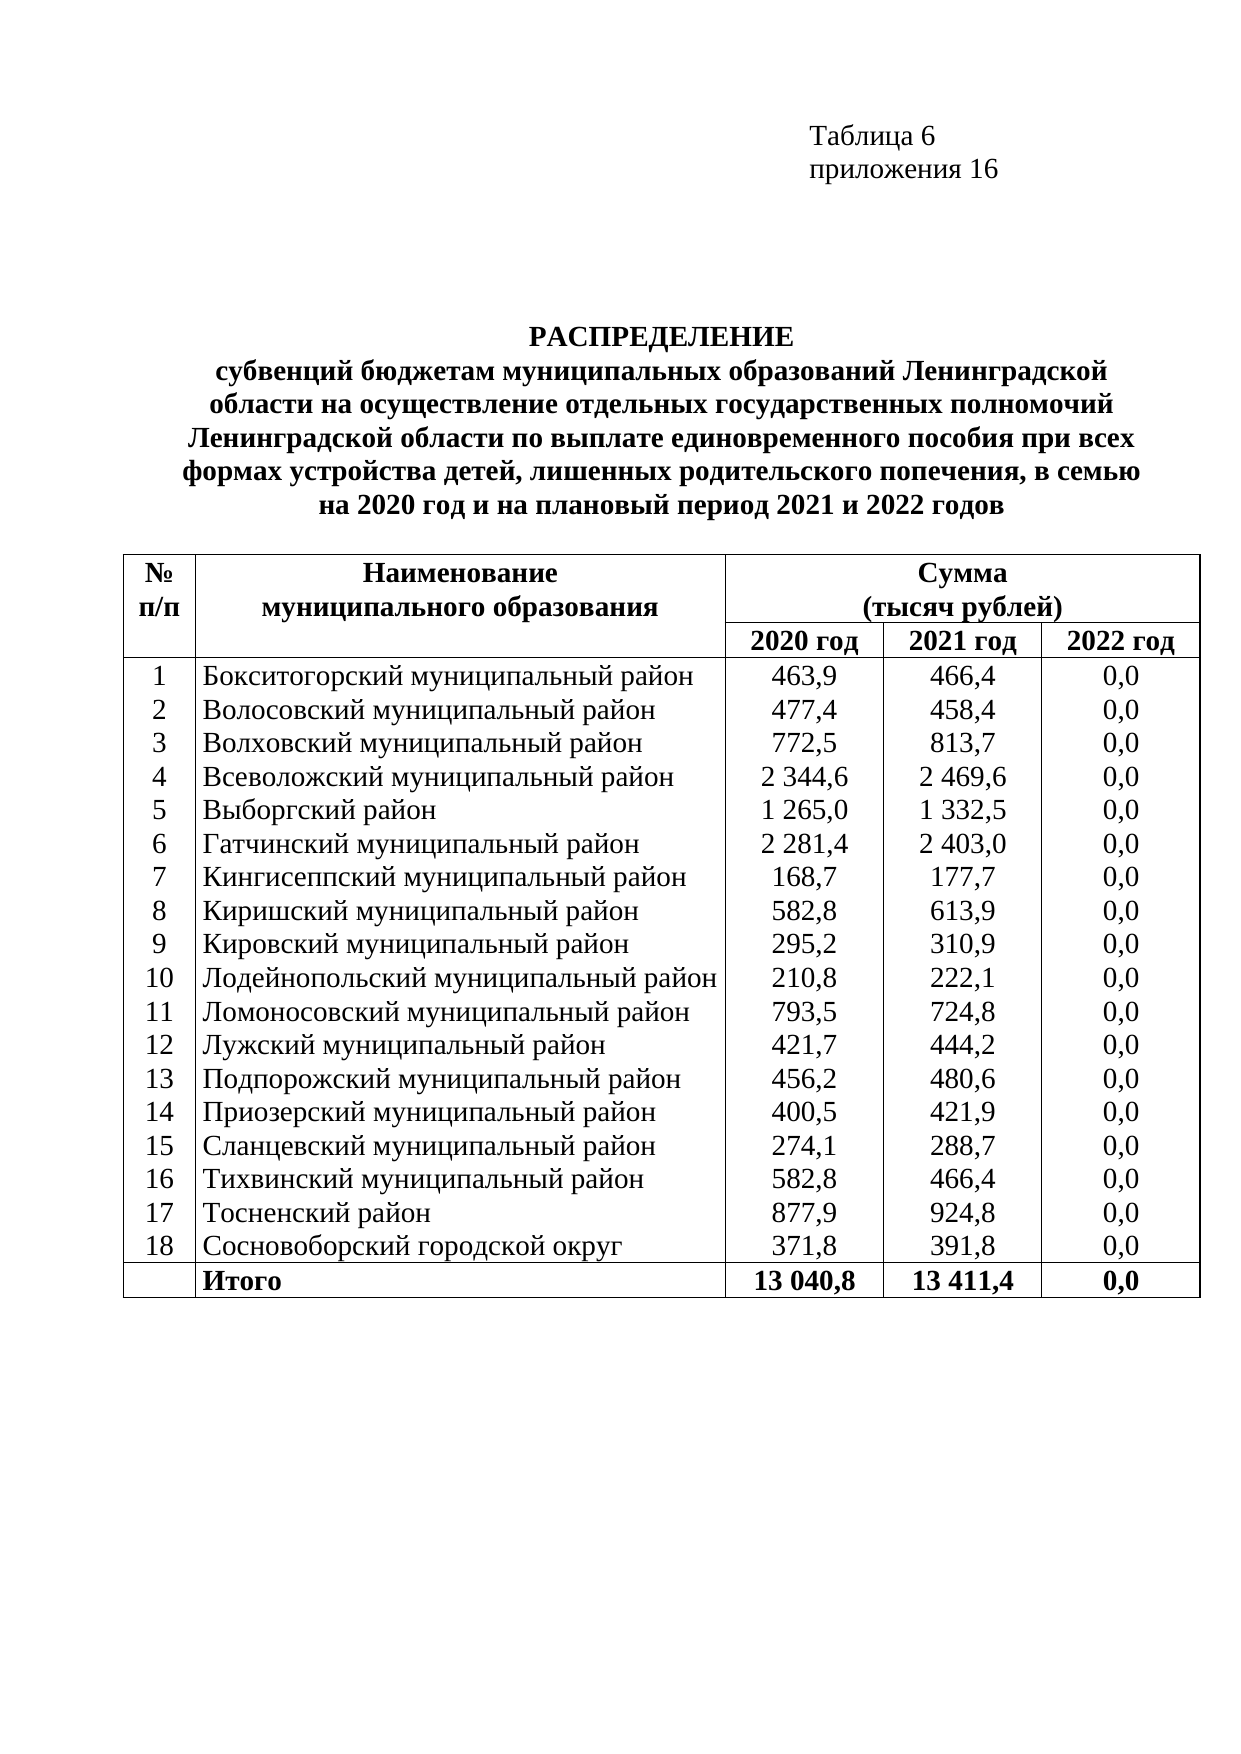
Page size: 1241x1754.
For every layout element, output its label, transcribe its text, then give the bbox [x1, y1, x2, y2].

table_cell Сосновоборский городской округ [196, 1229, 725, 1262]
table_cell Лодейнопольский муниципальный район [196, 960, 725, 994]
text субвенций бюджетам муниципальных образований Ленинградской области на осуществление отдельных государственных полномочий Ленинградской области по выплате единовременного пособия при всех формах устройства детей, лишенных родительского попечения, в семью [159, 353, 1163, 487]
table_cell 0,0 [1042, 692, 1199, 725]
table_cell Итого [196, 1263, 725, 1297]
table_cell 421,9 [884, 1094, 1041, 1128]
table_cell 0,0 [1042, 994, 1199, 1027]
table_cell 480,6 [884, 1061, 1041, 1094]
table_header Сумма (тысяч рублей) [726, 555, 1199, 622]
table_cell 2 403,0 [884, 826, 1041, 859]
table_cell 0,0 [1042, 860, 1199, 893]
table_cell 14 [124, 1094, 195, 1128]
table_cell Приозерский муниципальный район [196, 1094, 725, 1128]
table_cell Выборгский район [196, 793, 725, 826]
text РАСПРЕДЕЛЕНИЕ [159, 319, 1163, 353]
text приложения 16 [809, 152, 1163, 185]
table_cell Волховский муниципальный район [196, 725, 725, 759]
table_cell 15 [124, 1128, 195, 1161]
table_cell 13 [124, 1061, 195, 1094]
table_cell 0,0 [1042, 1061, 1199, 1094]
table_cell 456,2 [726, 1061, 883, 1094]
table_cell 1 332,5 [884, 793, 1041, 826]
table_header № п/п [124, 555, 195, 657]
table_cell 0,0 [1042, 1128, 1199, 1161]
table_cell 13 040,8 [726, 1263, 883, 1297]
table_cell 8 [124, 893, 195, 927]
table_cell Гатчинский муниципальный район [196, 826, 725, 859]
table_cell 16 [124, 1161, 195, 1195]
table_cell 5 [124, 793, 195, 826]
table_cell 222,1 [884, 960, 1041, 994]
table_cell 0,0 [1042, 960, 1199, 994]
table_cell Всеволожский муниципальный район [196, 759, 725, 792]
table_cell Сланцевский муниципальный район [196, 1128, 725, 1161]
table_cell 0,0 [1042, 1161, 1199, 1195]
table_cell 772,5 [726, 725, 883, 759]
text Таблица 6 [809, 118, 1163, 152]
table_cell 4 [124, 759, 195, 792]
table_cell 613,9 [884, 893, 1041, 927]
table_cell Волосовский муниципальный район [196, 692, 725, 725]
table_cell Тосненский район [196, 1195, 725, 1228]
table_cell [124, 1263, 195, 1297]
table_cell 1 [124, 658, 195, 692]
table_cell 0,0 [1042, 927, 1199, 960]
table_cell 0,0 [1042, 1229, 1199, 1262]
table_cell 7 [124, 860, 195, 893]
table_cell 0,0 [1042, 893, 1199, 927]
table_cell 9 [124, 927, 195, 960]
table_cell 2020 год [726, 623, 883, 657]
table_cell Тихвинский муниципальный район [196, 1161, 725, 1195]
table_cell 477,4 [726, 692, 883, 725]
table_cell 295,2 [726, 927, 883, 960]
table_cell 582,8 [726, 1161, 883, 1195]
table_cell Киришский муниципальный район [196, 893, 725, 927]
table_cell 444,2 [884, 1027, 1041, 1061]
table_cell 924,8 [884, 1195, 1041, 1228]
table_cell 11 [124, 994, 195, 1027]
table_cell 0,0 [1042, 1195, 1199, 1228]
table_cell 13 411,4 [884, 1263, 1041, 1297]
table_cell 0,0 [1042, 1094, 1199, 1128]
table_cell 466,4 [884, 658, 1041, 692]
table_cell 421,7 [726, 1027, 883, 1061]
table_cell 3 [124, 725, 195, 759]
table_cell 288,7 [884, 1128, 1041, 1161]
text на 2020 год и на плановый период 2021 и 2022 годов [159, 487, 1163, 521]
table_cell 458,4 [884, 692, 1041, 725]
table_cell 10 [124, 960, 195, 994]
table_cell 0,0 [1042, 1263, 1199, 1297]
table_cell 391,8 [884, 1229, 1041, 1262]
table_cell 371,8 [726, 1229, 883, 1262]
table_cell 582,8 [726, 893, 883, 927]
table_cell 0,0 [1042, 1027, 1199, 1061]
table_cell 0,0 [1042, 826, 1199, 859]
table_cell 400,5 [726, 1094, 883, 1128]
table_cell 177,7 [884, 860, 1041, 893]
table_cell 274,1 [726, 1128, 883, 1161]
table_cell 466,4 [884, 1161, 1041, 1195]
table_cell 724,8 [884, 994, 1041, 1027]
table_cell 310,9 [884, 927, 1041, 960]
table_cell Подпорожский муниципальный район [196, 1061, 725, 1094]
table_cell 2021 год [884, 623, 1041, 657]
table_cell 0,0 [1042, 725, 1199, 759]
table_cell 2 281,4 [726, 826, 883, 859]
table_cell Кингисеппский муниципальный район [196, 860, 725, 893]
table_header Наименование муниципального образования [196, 555, 725, 657]
table_cell 168,7 [726, 860, 883, 893]
table_cell 12 [124, 1027, 195, 1061]
table_cell 18 [124, 1229, 195, 1262]
table_cell Бокситогорский муниципальный район [196, 658, 725, 692]
table_cell 2 469,6 [884, 759, 1041, 792]
table_cell 463,9 [726, 658, 883, 692]
table_cell 0,0 [1042, 658, 1199, 692]
table_cell 1 265,0 [726, 793, 883, 826]
table_cell 0,0 [1042, 793, 1199, 826]
table_cell 877,9 [726, 1195, 883, 1228]
table_cell 793,5 [726, 994, 883, 1027]
table_cell 2 [124, 692, 195, 725]
table_cell 813,7 [884, 725, 1041, 759]
table_cell 6 [124, 826, 195, 859]
table_cell Кировский муниципальный район [196, 927, 725, 960]
table_cell Ломоносовский муниципальный район [196, 994, 725, 1027]
table_cell Лужский муниципальный район [196, 1027, 725, 1061]
table_cell 2022 год [1042, 623, 1199, 657]
table_cell 2 344,6 [726, 759, 883, 792]
table_cell 210,8 [726, 960, 883, 994]
table_cell 0,0 [1042, 759, 1199, 792]
table_cell 17 [124, 1195, 195, 1228]
